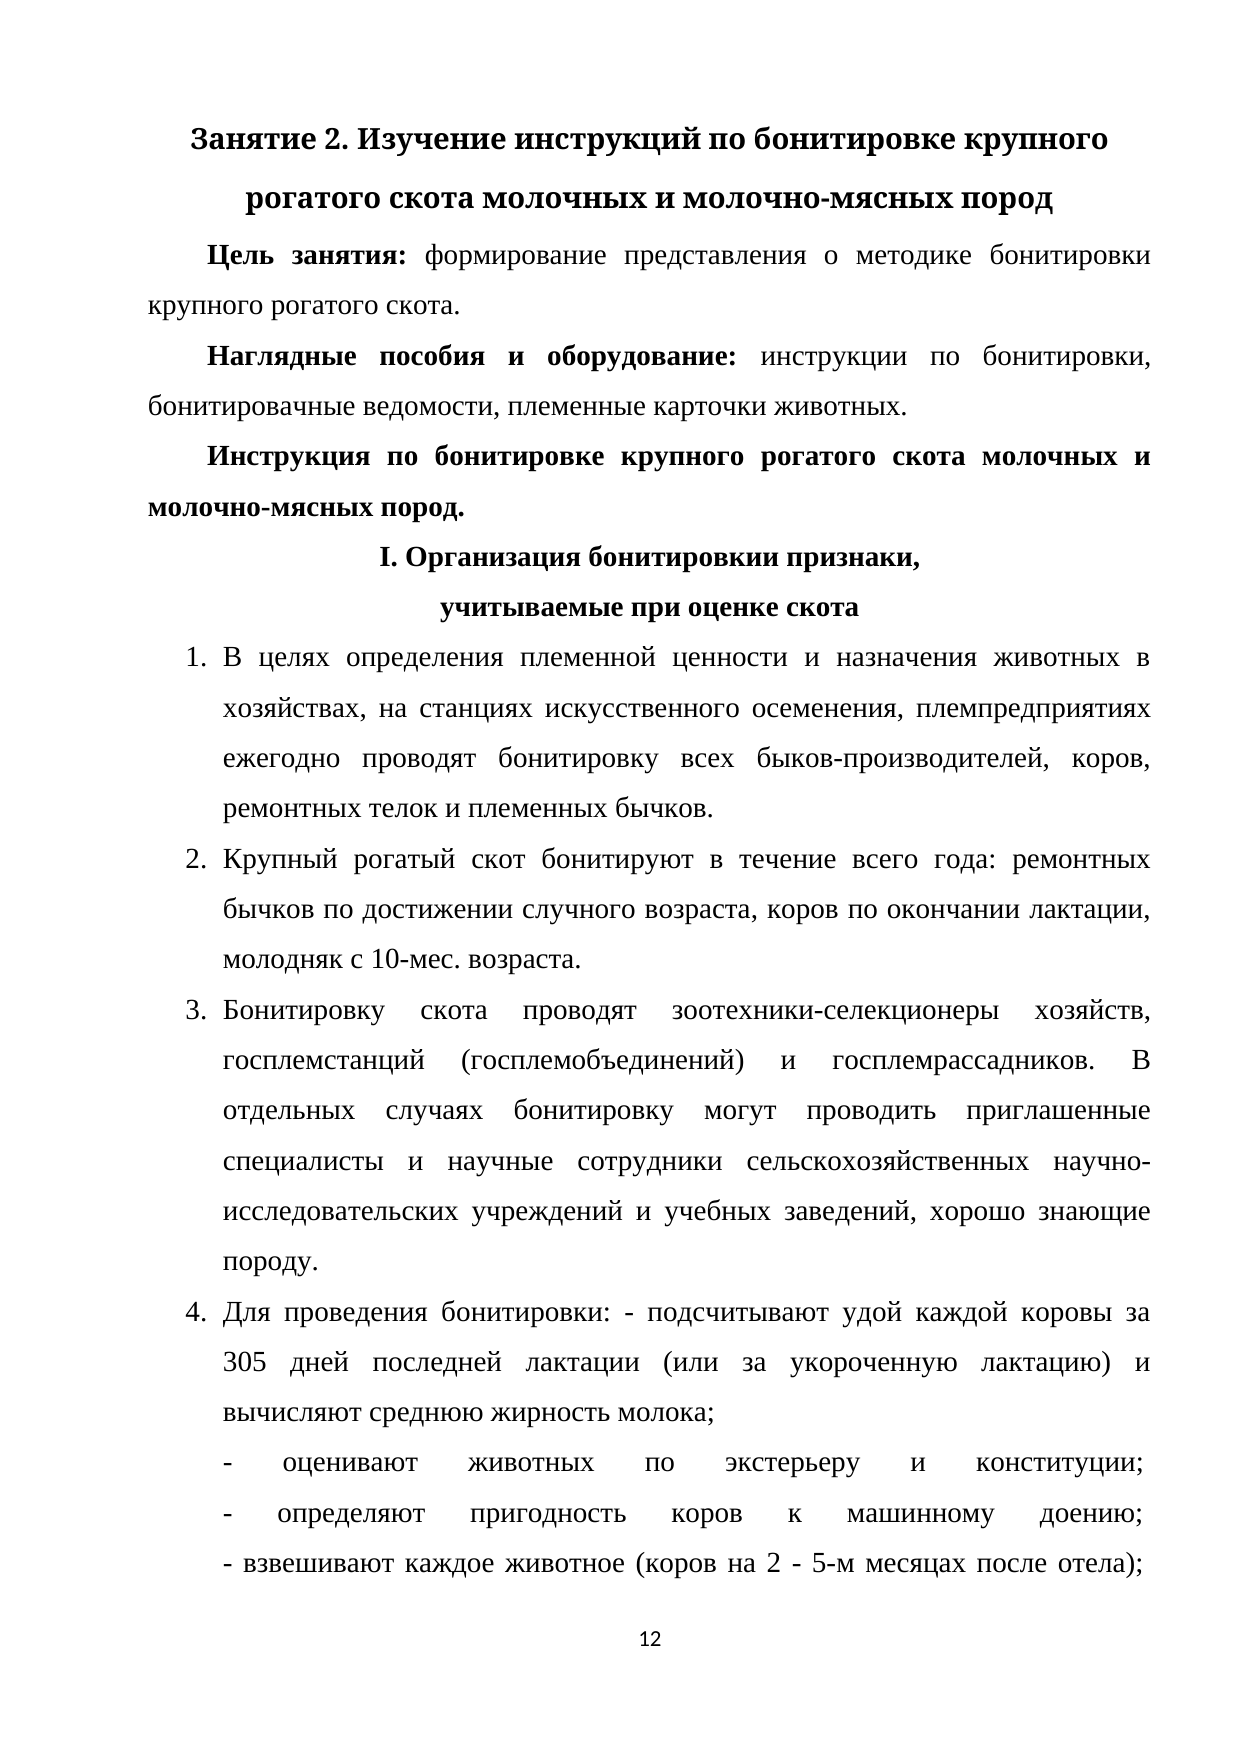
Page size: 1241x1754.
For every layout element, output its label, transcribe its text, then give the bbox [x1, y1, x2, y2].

text Инструкция по бонитировке крупного рогатого скота молочных и молочно-мясных пород. [148, 438, 1152, 522]
list Бонитировку скота проводят зоотехники-селекционеры хозяйств, госплемстанций (госплемобъединений) и госплемрассадников. В отдельных случаях бонитировку могут проводить приглашенные специалисты и научные сотрудники сельскохозяйственных научно-исследовательских учреждений и учебных заведений, хорошо знающие породу. [185, 992, 1152, 1277]
list В целях определения племенной ценности и назначения животных в хозяйствах, на станциях искусственного осеменения, племпредприятиях ежегодно проводят бонитировку всех быков-производителей, коров, ремонтных телок и племенных бычков. [185, 639, 1152, 824]
text Цель занятия: формирование представления о методике бонитировки крупного рогатого скота. [148, 237, 1152, 321]
text учитываемые при оценке скота [148, 589, 1152, 623]
list Крупный рогатый скот бонитируют в течение всего года: ремонтных бычков по достижении случного возраста, коров по окончании лактации, молодняк с 10-мес. возраста. [185, 841, 1152, 975]
text Занятие 2. Изучение инструкций по бонитировке крупного рогатого скота молочных и молочно-мясных пород [148, 118, 1152, 217]
text Наглядные пособия и оборудование: инструкции по бонитировки, бонитировачные ведомости, племенные карточки животных. [148, 338, 1152, 422]
text I. Организация бонитировкии признаки, [148, 539, 1152, 572]
list Для проведения бонитировки: - подсчитывают удой каждой коровы за 305 дней последней лактации (или за укороченную лактацию) и вычисляют среднюю жирность молока; [185, 1294, 1152, 1428]
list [223, 1444, 1152, 1579]
